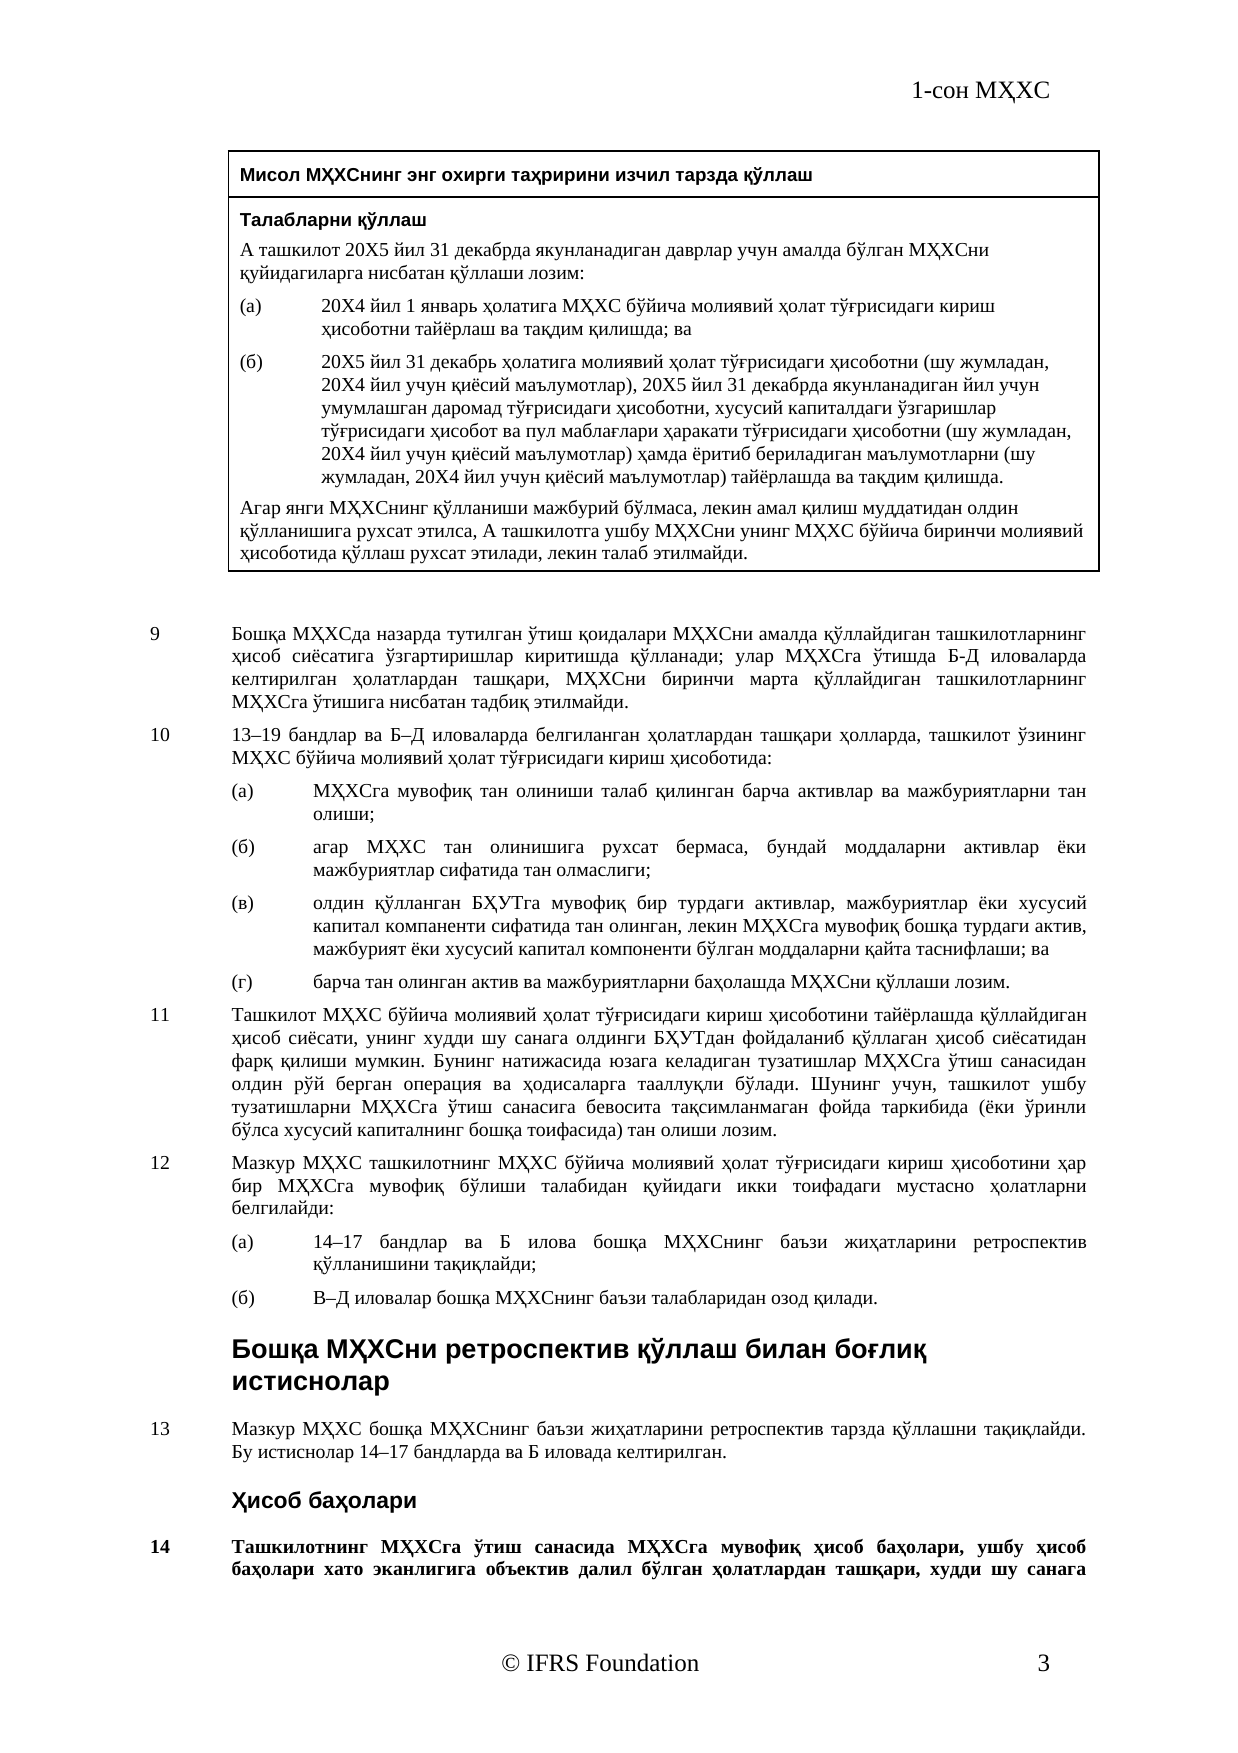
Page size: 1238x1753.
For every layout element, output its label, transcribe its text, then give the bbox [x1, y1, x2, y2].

text Ҳисоб баҳолари [231, 1487, 1087, 1514]
text 10 13–19 бандлар ва Б–Д иловаларда белгиланган ҳолатлардан ташқари ҳолларда, ташкилот ўзининг МҲХС бўйича молиявий ҳолат тўғрисидаги кириш ҳисоботида: [150, 723, 1087, 769]
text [150, 1534, 1087, 1580]
table_cell Талабларни қўллаш A ташкилот 20X5 йил 31 декабрда якунланадиган даврлар учун амалда бўлган МҲХСни қуйидагиларга нисбатан қўллаши лозим: (a) 20X4 йил 1 январь ҳолатига МҲХС бўйича молиявий ҳолат тўғрисидаги кириш ҳисоботни тайёрлаш ва тақдим қилишда; ва (б) 20X5 йил 31 декабрь ҳолатига молиявий ҳолат тўғрисидаги ҳисоботни (шу жумладан, 20X4 йил учун қиёсий маълумотлар), 20X5 йил 31 декабрда якунланадиган йил учун умумлашган даромад тўғрисидаги ҳисоботни, хусусий капиталдаги ўзгаришлар тўғрисидаги ҳисобот ва пул маблағлари ҳаракати тўғрисидаги ҳисоботни (шу жумладан, 20X4 йил учун қиёсий маълумотлар) ҳамда ёритиб бериладиган маълумотларни (шу жумладан, 20X4 йил учун қиёсий маълумотлар) тайёрлашда ва тақдим қилишда. Агар янги МҲХСнинг қўлланиши мажбурий бўлмаса, лекин амал қилиш муддатидан олдин қўлланишига рухсат этилса, A ташкилотга ушбу МҲХСни унинг МҲХС бўйича биринчи молиявий ҳисоботида қўллаш рухсат этилади, лекин талаб этилмайди. [229, 198, 1098, 570]
text (б) агар МҲХС тан олинишига рухсат бермаса, бундай моддаларни активлар ёки мажбуриятлар сифатида тан олмаслиги; [231, 835, 1087, 881]
text (в) олдин қўлланган БҲУТга мувофиқ бир турдаги активлар, мажбуриятлар ёки хусусий капитал компаненти сифатида тан олинган, лекин МҲХСга мувофиқ бошқа турдаги актив, мажбурият ёки хусусий капитал компоненти бўлган моддаларни қайта таснифлаши; ва [231, 891, 1087, 960]
text (г) барча тан олинган актив ва мажбуриятларни баҳолашда МҲХСни қўллаши лозим. [231, 970, 1087, 993]
text Бошқа МҲХСни ретроспектив қўллаш билан боғлиқ истиснолар [231, 1333, 1087, 1396]
table_header Мисол МҲХСнинг энг охирги таҳририни изчил тарзда қўллаш [229, 152, 1098, 196]
text 12 Мазкур МҲХС ташкилотнинг МҲХС бўйича молиявий ҳолат тўғрисидаги кириш ҳисоботини ҳар бир МҲХСга мувофиқ бўлиши талабидан қуйидаги икки тоифадаги мустасно ҳолатларни белгилайди: [150, 1151, 1087, 1219]
text 9 Бошқа МҲХСда назарда тутилган ўтиш қоидалари МҲХСни амалда қўллайдиган ташкилотларнинг ҳисоб сиёсатига ўзгартиришлар киритишда қўлланади; улар МҲХСга ўтишда Б-Д иловаларда келтирилган ҳолатлардан ташқари, МҲХСни биринчи марта қўллайдиган ташкилотларнинг МҲХСга ўтишига нисбатан тадбиқ этилмайди. [150, 622, 1087, 713]
text 13 Мазкур МҲХС бошқа МҲХСнинг баъзи жиҳатларини ретроспектив тарзда қўллашни тақиқлайди. Бу истиснолар 14–17 бандларда ва Б иловада келтирилган. [150, 1417, 1087, 1462]
text 11 Ташкилот МҲХС бўйича молиявий ҳолат тўғрисидаги кириш ҳисоботини тайёрлашда қўллайдиган ҳисоб сиёсати, унинг худди шу санага олдинги БҲУТдан фойдаланиб қўллаган ҳисоб сиёсатидан фарқ қилиши мумкин. Бунинг натижасида юзага келадиган тузатишлар МҲХСга ўтиш санасидан олдин рўй берган операция ва ҳодисаларга тааллуқли бўлади. Шунинг учун, ташкилот ушбу тузатишларни МҲХСга ўтиш санасига бевосита тақсимланмаган фойда таркибида (ёки ўринли бўлса хусусий капиталнинг бошқа тоифасида) тан олиши лозим. [150, 1003, 1087, 1140]
text (a) 14–17 бандлар ва Б илова бошқа МҲХСнинг баъзи жиҳатларини ретроспектив қўлланишини тақиқлайди; [231, 1229, 1087, 1275]
text (a) МҲХСга мувофиқ тан олиниши талаб қилинган барча активлар ва мажбуриятларни тан олиши; [231, 779, 1087, 825]
text (б) В–Д иловалар бошқа МҲХСнинг баъзи талабларидан озод қилади. [231, 1286, 1087, 1308]
